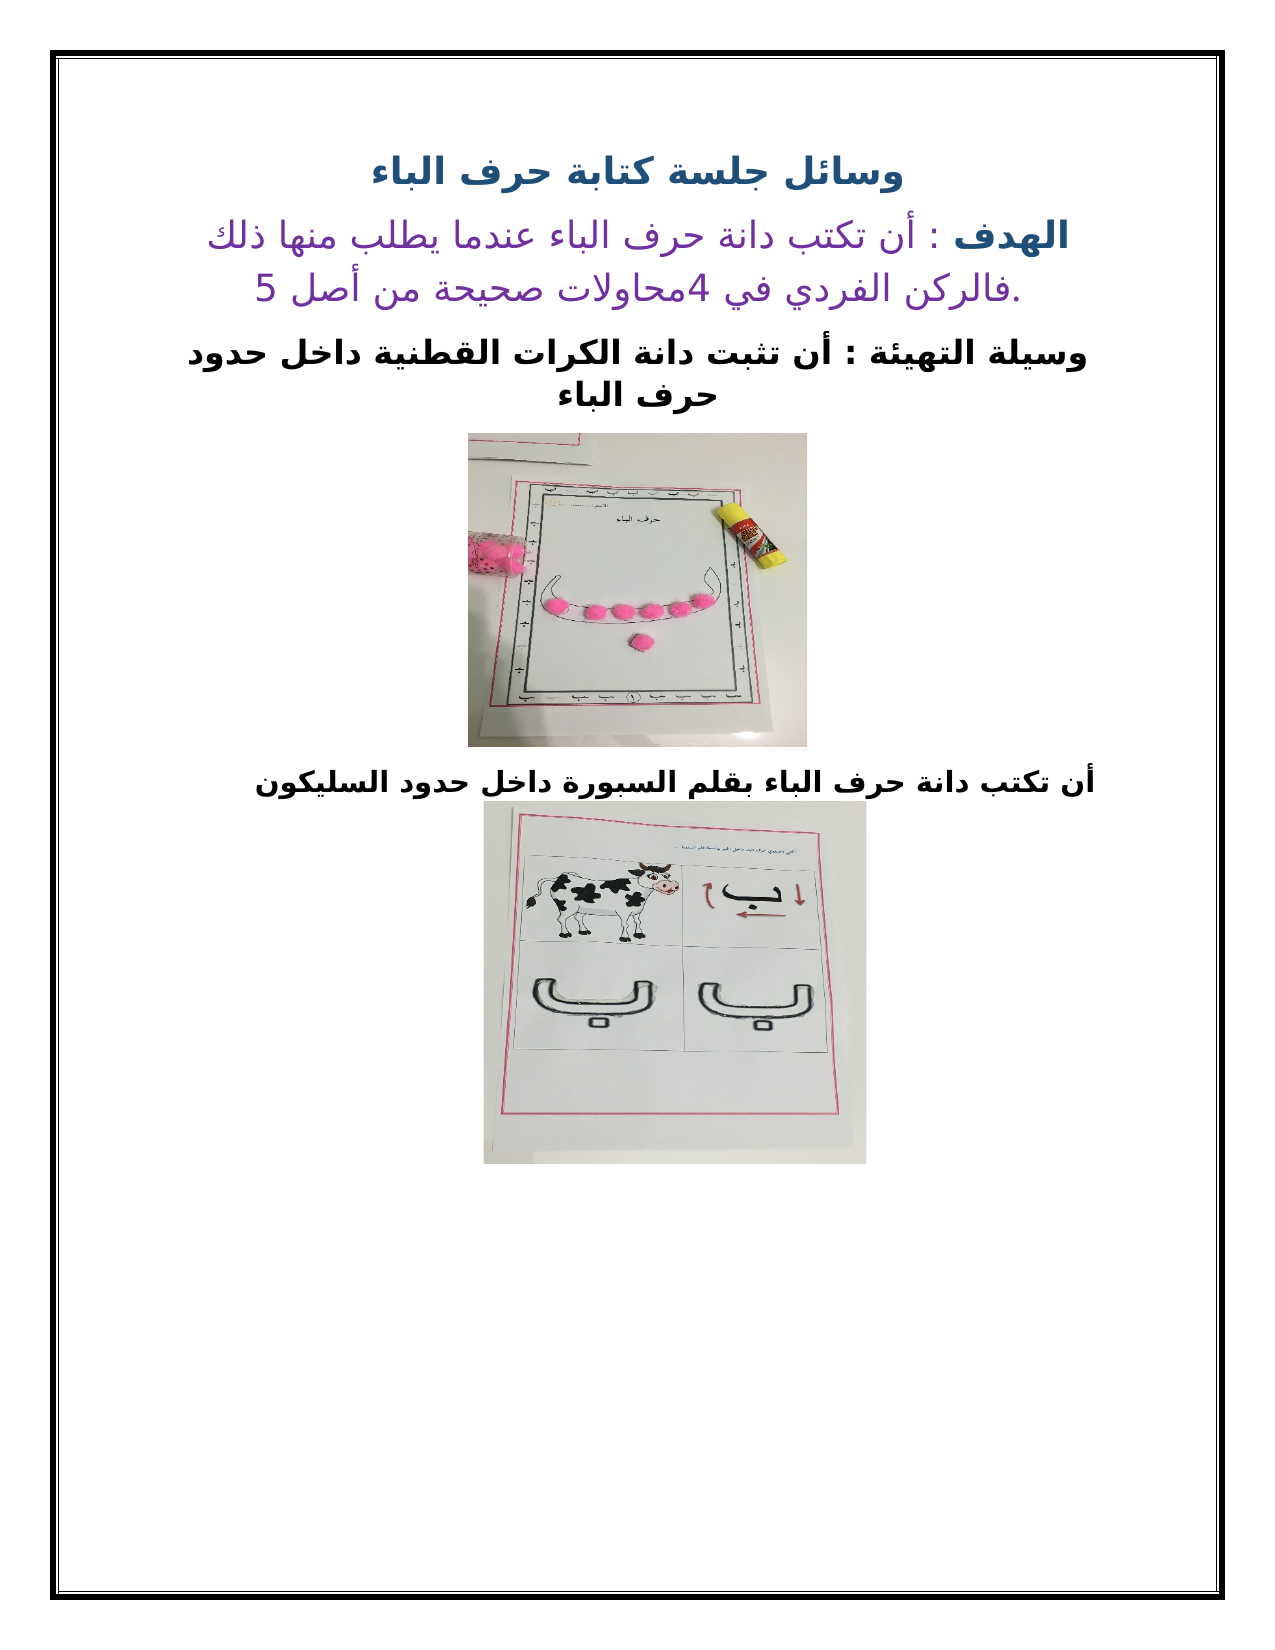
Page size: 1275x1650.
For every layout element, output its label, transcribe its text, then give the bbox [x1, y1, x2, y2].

text وسائل جلسة كتابة حرف الباء [150, 150, 1125, 194]
list أن تكتب دانة حرف الباء بقلم السبورة داخل حدود السليكون [225, 765, 1125, 799]
picture [468, 433, 808, 747]
text الهدف : أن تكتب دانة حرف الباء عندما يطلب منها ذلك فالركن الفردي في 4محاولات صحيحة من أصل 5. [150, 214, 1125, 312]
text وسيلة التهيئة : أن تثبت دانة الكرات القطنية داخل حدود حرف الباء [150, 333, 1125, 414]
picture [483, 801, 867, 1164]
